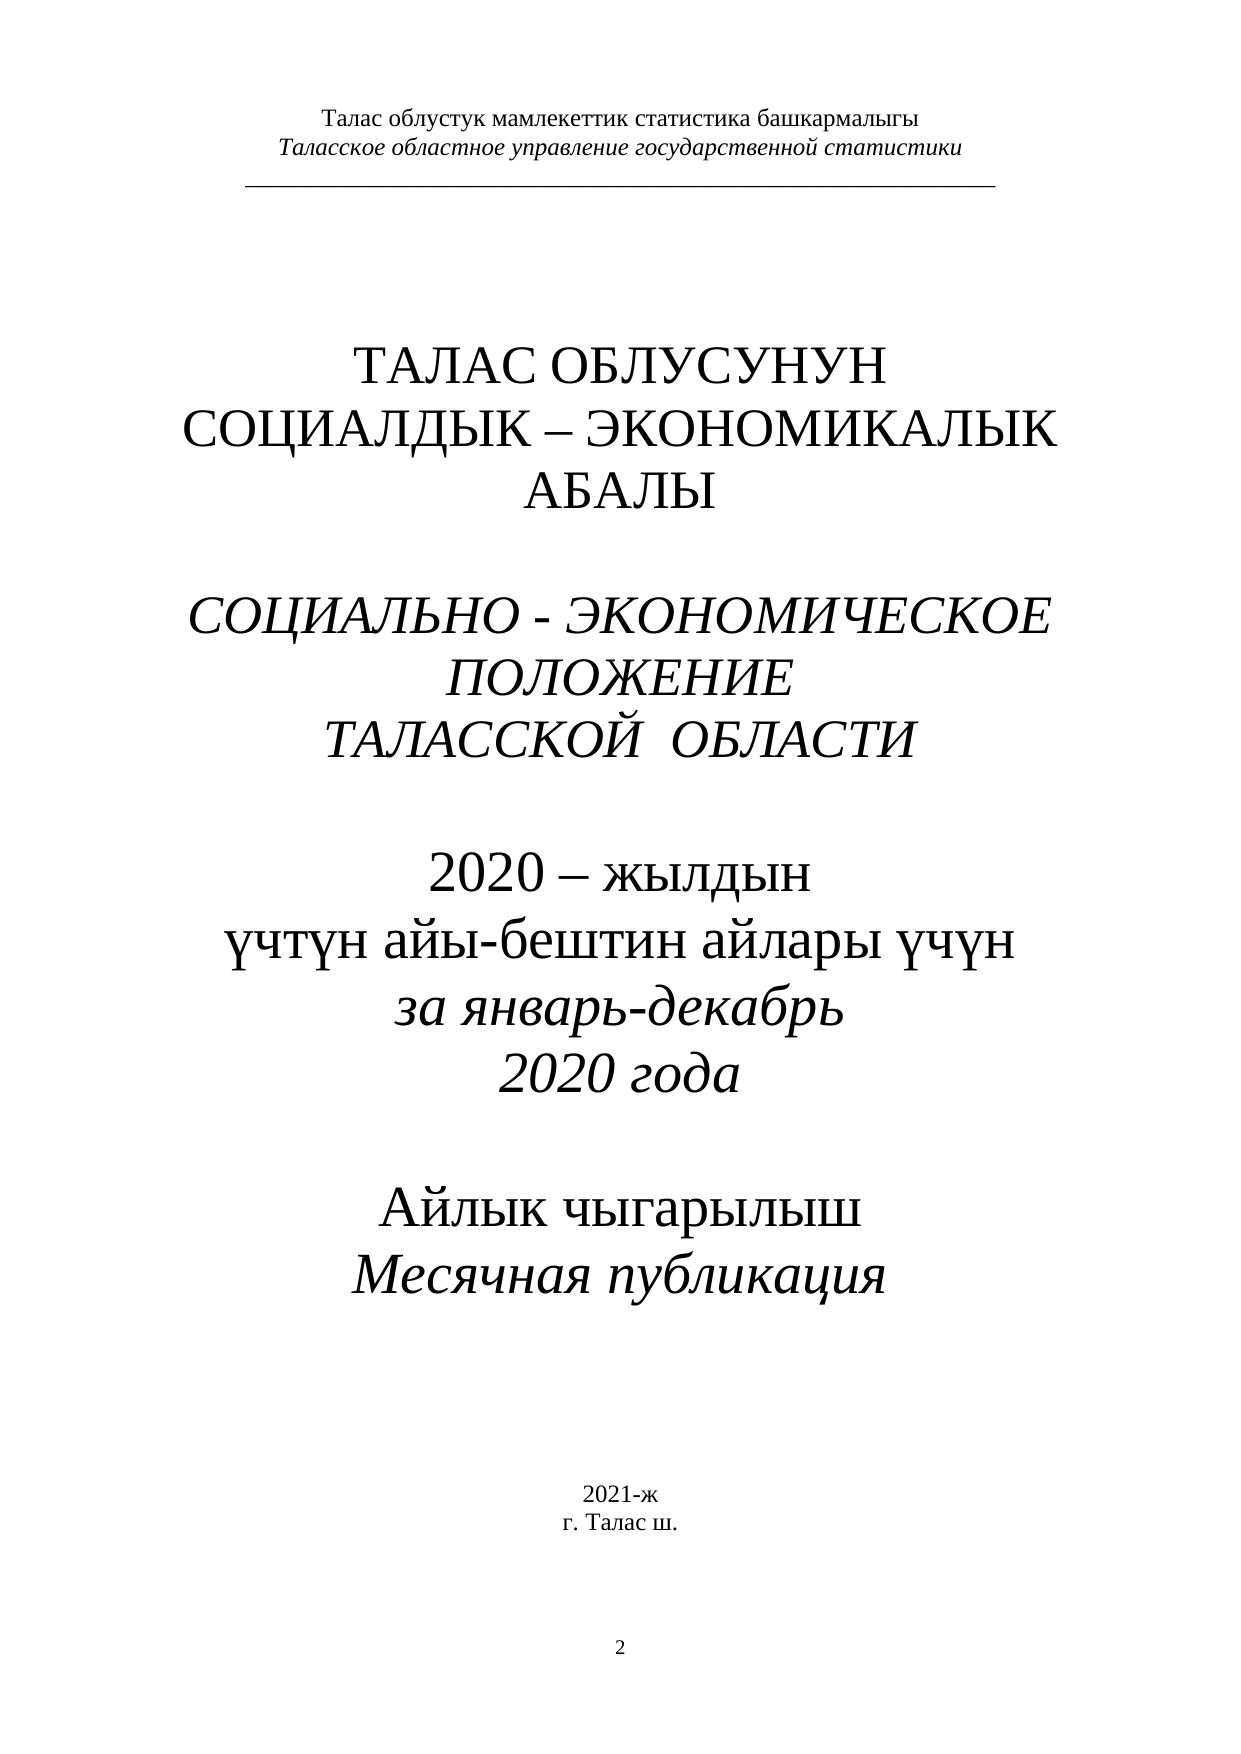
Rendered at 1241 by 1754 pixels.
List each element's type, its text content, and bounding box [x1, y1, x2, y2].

text 2020 года [118, 1038, 1122, 1105]
text ____________________________________________________________ [118, 161, 1122, 190]
text Айлык чыгарылыш [118, 1172, 1122, 1239]
text Талас облустук мамлекеттик статистика башкармалыгы [118, 103, 1122, 132]
text г. Талас ш. [118, 1507, 1122, 1536]
text ПОЛОЖЕНИЕ [118, 645, 1122, 707]
text Таласское областное управление государственной статистики [118, 132, 1122, 161]
text үчтүн айы-бештин айлары үчүн [118, 904, 1122, 971]
text за январь-декабрь [118, 971, 1122, 1038]
text 2020 – жылдын [118, 837, 1122, 904]
text СОЦИАЛЬНО - ЭКОНОМИЧЕСКОЕ [118, 583, 1122, 645]
text ТАЛАССКОЙ ОБЛАСТИ [118, 707, 1122, 769]
text АБАЛЫ [118, 458, 1122, 520]
text СОЦИАЛДЫК – ЭКОНОМИКАЛЫК [118, 396, 1122, 458]
text Месячная публикация [118, 1239, 1122, 1306]
text 2021-ж [118, 1479, 1122, 1507]
text ТАЛАС ОБЛУСУНУН [118, 333, 1122, 396]
